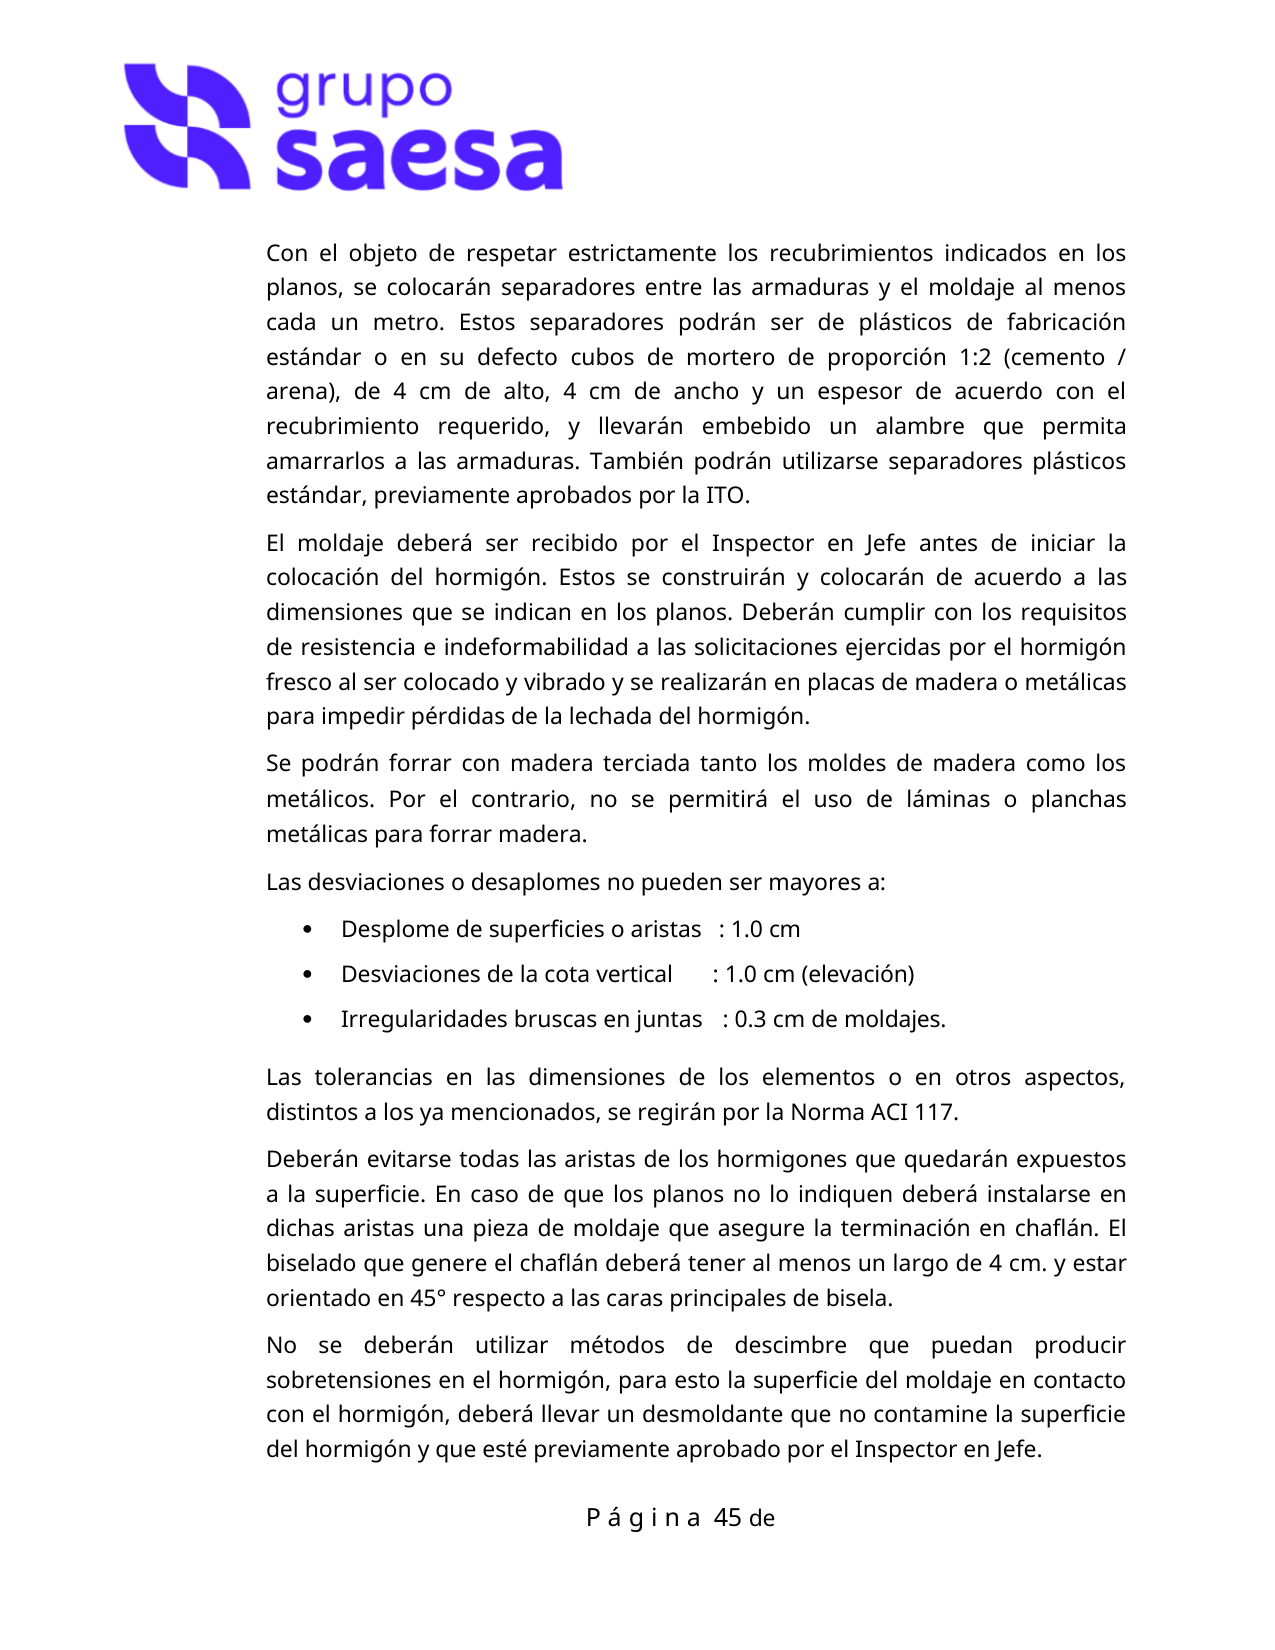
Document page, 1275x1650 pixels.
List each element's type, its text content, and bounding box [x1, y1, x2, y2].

text Deberán evitarse todas las aristas de los hormigones que quedarán expuestos a la superficie. En caso de que los planos no lo indiquen deberá instalarse en dichas aristas una pieza de moldaje que asegure la terminación en chaflán. El biselado que genere el chaflán deberá tener al menos un largo de 4 cm. y estar orientado en 45° respecto a las caras principales de bisela. [266, 1143, 1128, 1313]
list Desplome de superficies o aristas : 1.0 cm [303, 913, 1162, 944]
text Se podrán forrar con madera terciada tanto los moldes de madera como los metálicos. Por el contrario, no se permitirá el uso de láminas o planchas metálicas para forrar madera. [266, 747, 1128, 849]
text Las desviaciones o desaplomes no pueden ser mayores a: [266, 865, 1162, 897]
text Las tolerancias en las dimensiones de los elementos o en otros aspectos, distintos a los ya mencionados, se regirán por la Norma ACI 117. [266, 1061, 1127, 1127]
text El moldaje deberá ser recibido por el Inspector en Jefe antes de iniciar la colocación del hormigón. Estos se construirán y colocarán de acuerdo a las dimensiones que se indican en los planos. Deberán cumplir con los requisitos de resistencia e indeformabilidad a las solicitaciones ejercidas por el hormigón fresco al ser colocado y vibrado y se realizarán en placas de madera o metálicas para impedir pérdidas de la lechada del hormigón. [266, 527, 1128, 731]
list Desviaciones de la cota vertical : 1.0 cm (elevación) [303, 958, 1162, 989]
list Irregularidades bruscas en juntas : 0.3 cm de moldajes. [303, 1003, 1162, 1034]
text No se deberán utilizar métodos de descimbre que puedan producir sobretensiones en el hormigón, para esto la superficie del moldaje en contacto con el hormigón, deberá llevar un desmoldante que no contamine la superficie del hormigón y que esté previamente aprobado por el Inspector en Jefe. [266, 1329, 1127, 1464]
text Con el objeto de respetar estrictamente los recubrimientos indicados en los planos, se colocarán separadores entre las armaduras y el moldaje al menos cada un metro. Estos separadores podrán ser de plásticos de fabricación estándar o en su defecto cubos de mortero de proporción 1:2 (cemento / arena), de 4 cm de alto, 4 cm de ancho y un espesor de acuerdo con el recubrimiento requerido, y llevarán embebido un alambre que permita amarrarlos a las armaduras. También podrán utilizarse separadores plásticos estándar, previamente aprobados por la ITO. [266, 236, 1128, 511]
picture [112, 54, 569, 195]
